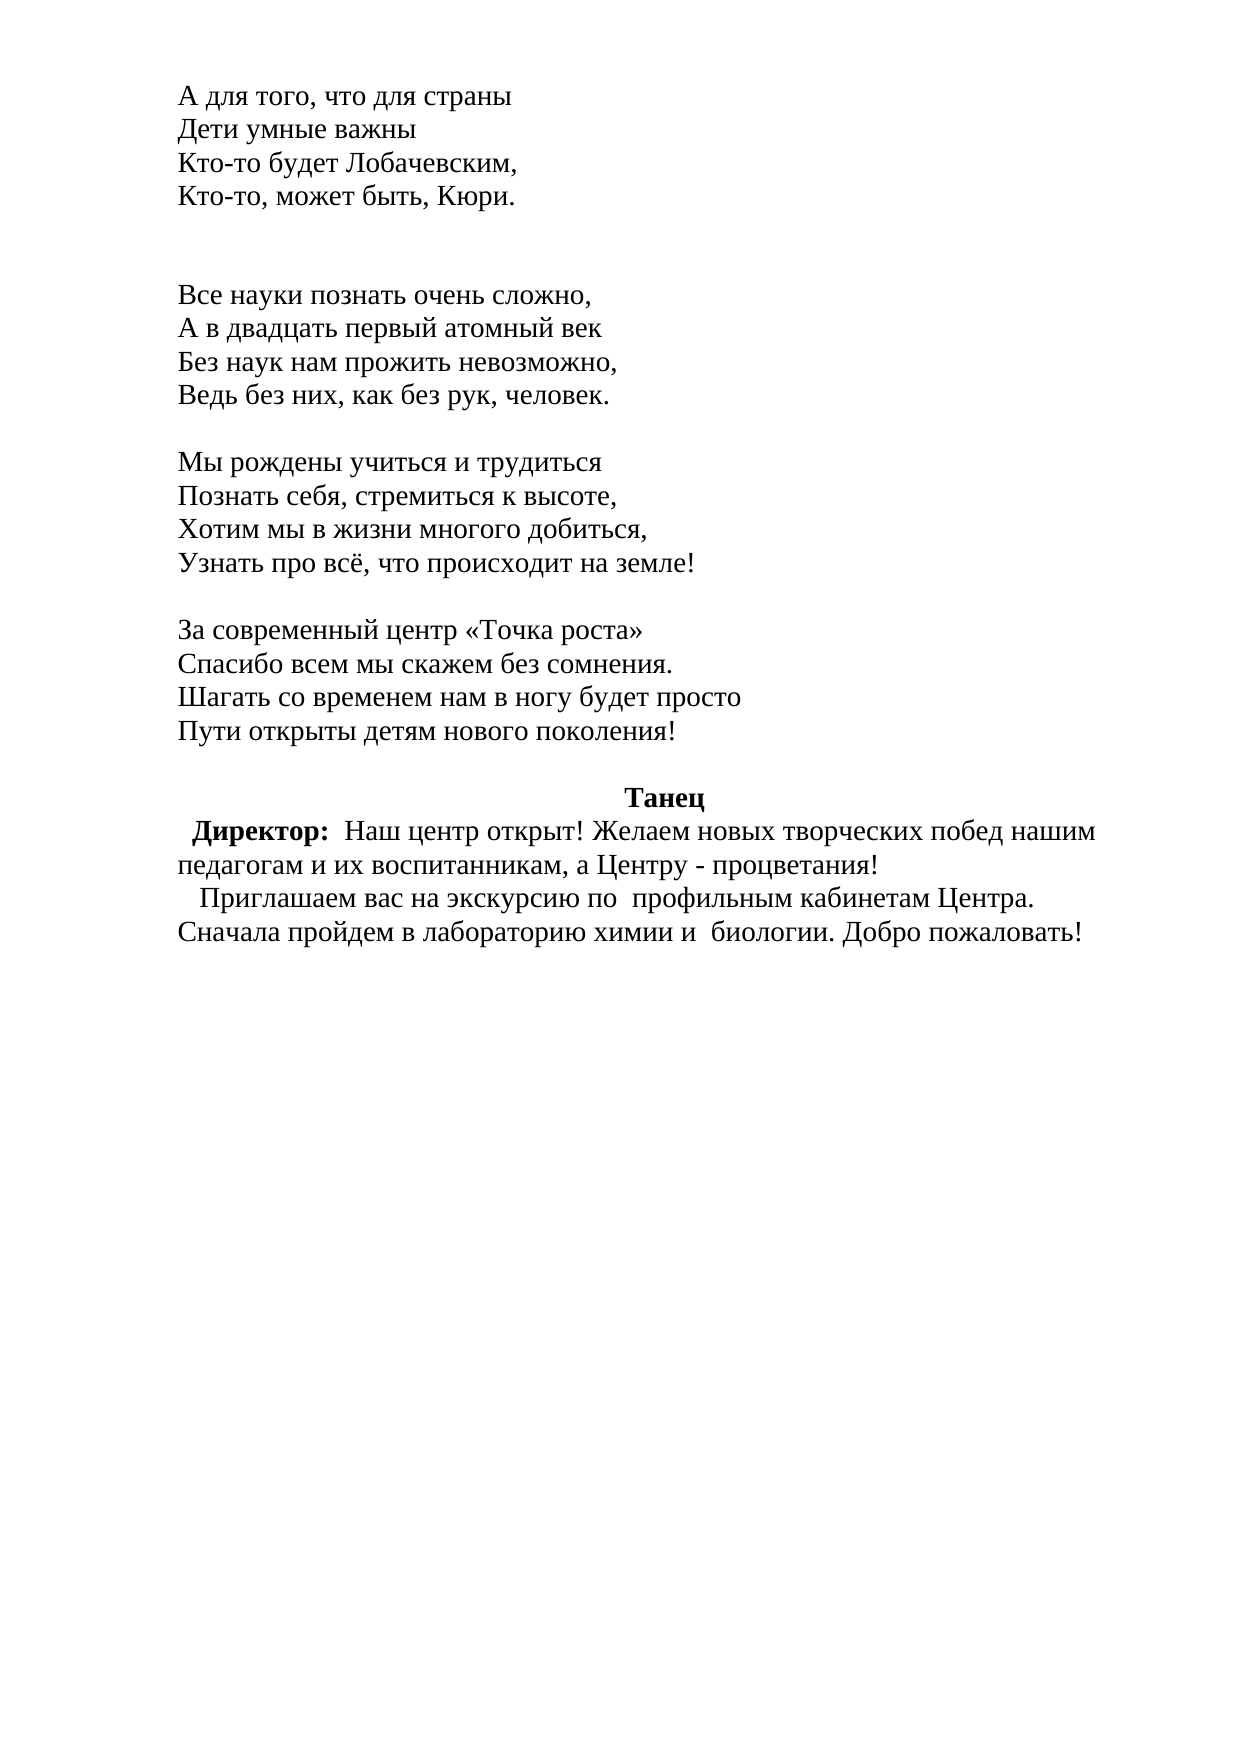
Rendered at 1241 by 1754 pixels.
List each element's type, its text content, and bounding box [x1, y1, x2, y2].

text Танец [177, 780, 1152, 813]
text Кто-то будет Лобачевским, [177, 145, 1152, 178]
text Познать себя, стремиться к высоте, [177, 478, 1152, 512]
text Мы рождены учиться и трудиться [177, 444, 1152, 478]
text Спасибо всем мы скажем без сомнения. [177, 646, 1152, 679]
text Кто-то, может быть, Кюри. [177, 178, 1152, 212]
text Ведь без них, как без рук, человек. [177, 377, 1152, 411]
text Дети умные важны [177, 111, 1152, 145]
text Приглашаем вас на экскурсию по профильным кабинетам Центра. Сначала пройдем в лабораторию химии и биологии. Добро пожаловать! [177, 881, 1152, 948]
text А для того, что для страны [177, 78, 1152, 111]
text Без наук нам прожить невозможно, [177, 344, 1152, 377]
text А в двадцать первый атомный век [177, 310, 1152, 344]
text Шагать со временем нам в ногу будет просто [177, 679, 1152, 713]
text За современный центр «Точка роста» [177, 612, 1152, 646]
text Директор: Наш центр открыт! Желаем новых творческих побед нашим педагогам и их воспитанникам, а Центру - процветания! [177, 813, 1152, 881]
text Узнать про всё, что происходит на земле! [177, 545, 1152, 579]
text Все науки познать очень сложно, [177, 277, 1152, 310]
text Хотим мы в жизни многого добиться, [177, 512, 1152, 545]
text Пути открыты детям нового поколения! [177, 713, 1152, 746]
